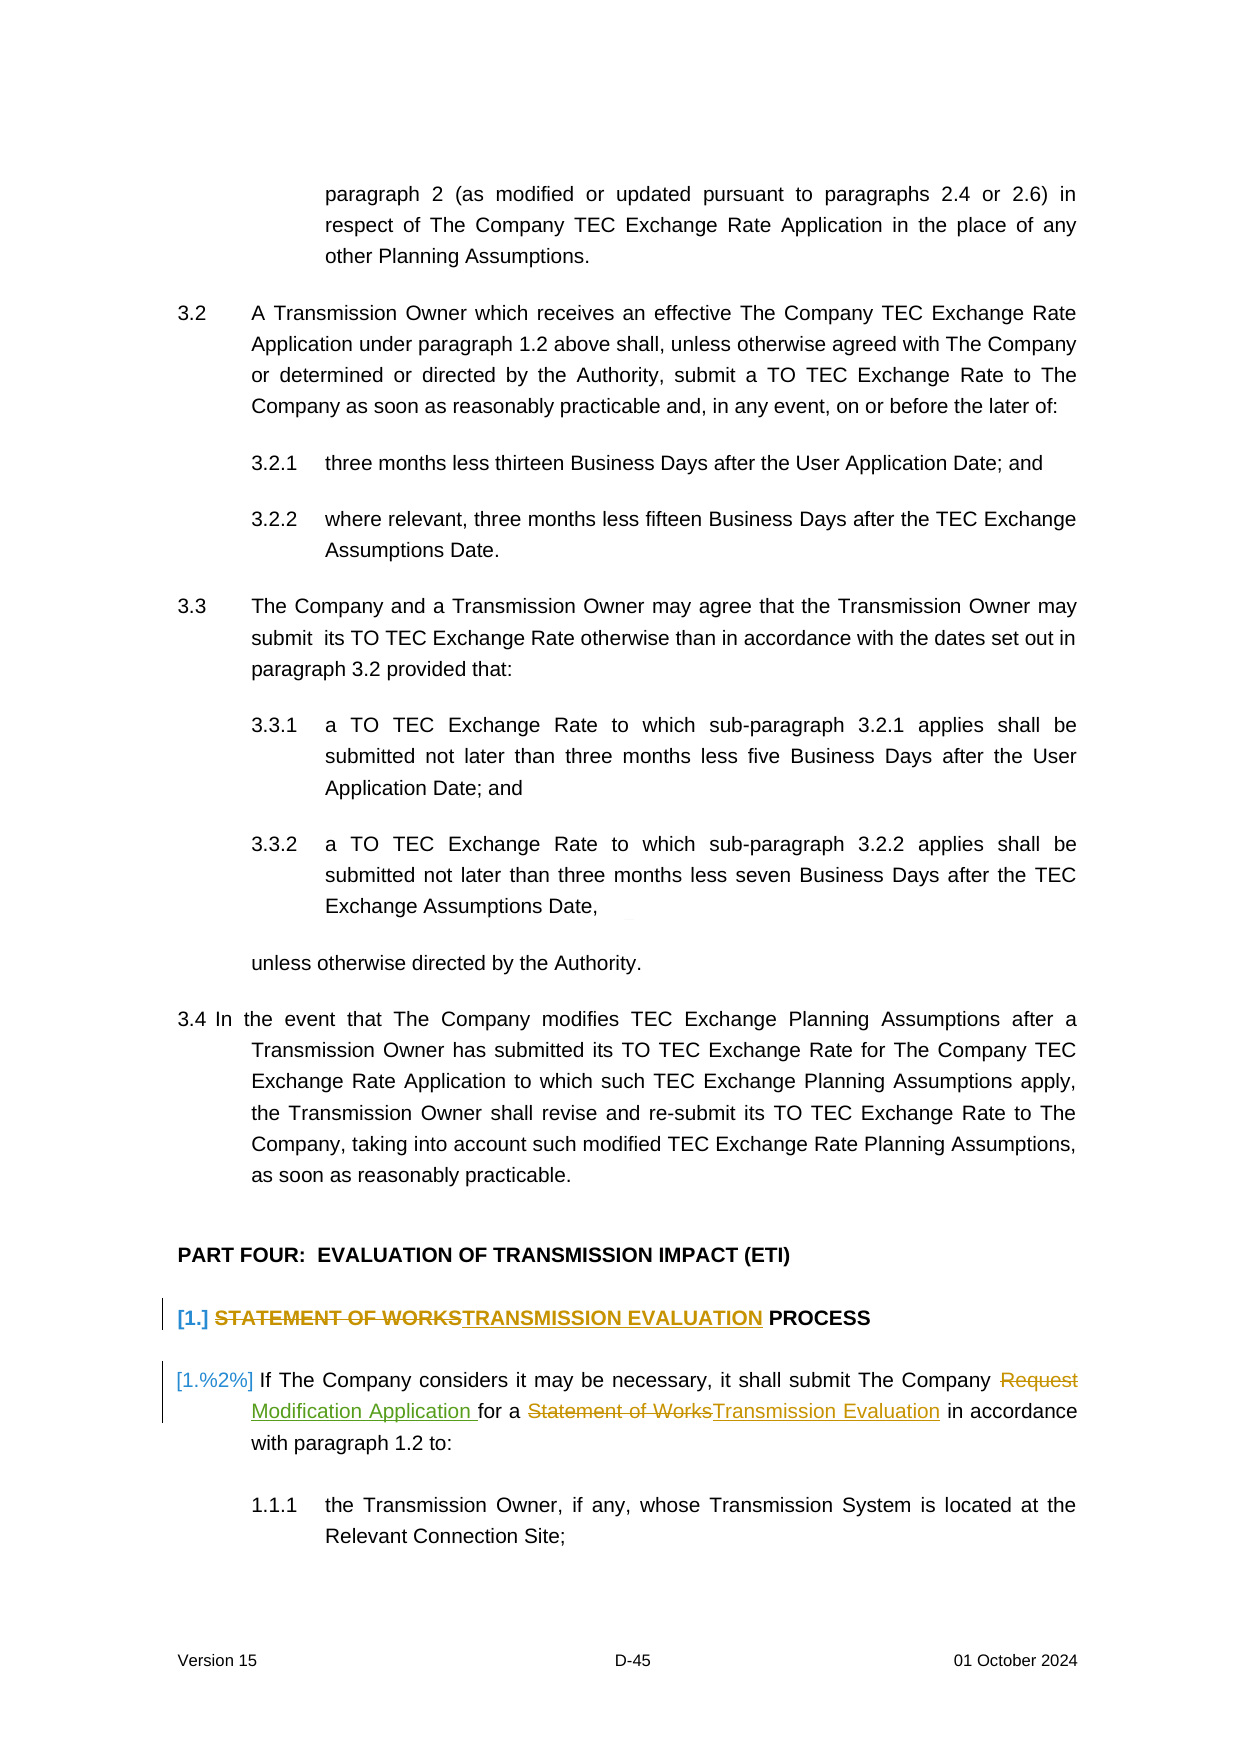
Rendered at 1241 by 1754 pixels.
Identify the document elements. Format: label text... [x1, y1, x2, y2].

subtitle a TO TEC Exchange Rate to which sub-paragraph 3.2.1 applies shall be submitted not later than three months less five Business Days after the User Application Date; and [251, 706, 1078, 799]
subtitle In the event that The Company modifies TEC Exchange Planning Assumptions after a Transmission Owner has submitted its TO TEC Exchange Rate for The Company TEC Exchange Rate Application to which such TEC Exchange Planning Assumptions apply, the Transmission Owner shall revise and re-submit its TO TEC Exchange Rate to The Company, taking into account such modified TEC Exchange Rate Planning Assumptions, as soon as reasonably practicable. [177, 999, 1078, 1187]
list If The Company considers it may be necessary, it shall submit The Company for a in accordance with paragraph 1.2 to: [176, 1361, 1078, 1454]
subtitle The Company and a Transmission Owner may agree that the Transmission Owner may submit its TO TEC Exchange Rate otherwise than in accordance with the dates set out in paragraph 3.2 provided that: [177, 587, 1078, 681]
subtitle unless otherwise directed by the Authority. [251, 943, 1078, 974]
text 1.1.1 the Transmission Owner, if any, whose Transmission System is located at the Relevant Connection Site; [251, 1486, 1078, 1548]
subtitle three months less thirteen Business Days after the User Application Date; and [251, 443, 1078, 474]
text PART FOUR: EVALUATION OF TRANSMISSION IMPACT (ETI) [177, 1236, 1078, 1267]
subtitle A Transmission Owner which receives an effective The Company TEC Exchange Rate Application under paragraph 1.2 above shall, unless otherwise agreed with The Company or determined or directed by the Authority, submit a TO TEC Exchange Rate to The Company as soon as reasonably practicable and, in any event, on or before the later of: [177, 293, 1078, 418]
subtitle where relevant, three months less fifteen Business Days after the TEC Exchange Assumptions Date. [251, 499, 1078, 562]
subtitle a TO TEC Exchange Rate to which sub-paragraph 3.2.2 applies shall be submitted not later than three months less seven Business Days after the TEC Exchange Assumptions Date, [251, 824, 1078, 918]
list PROCESS [177, 1298, 1078, 1329]
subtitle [251, 174, 1078, 268]
